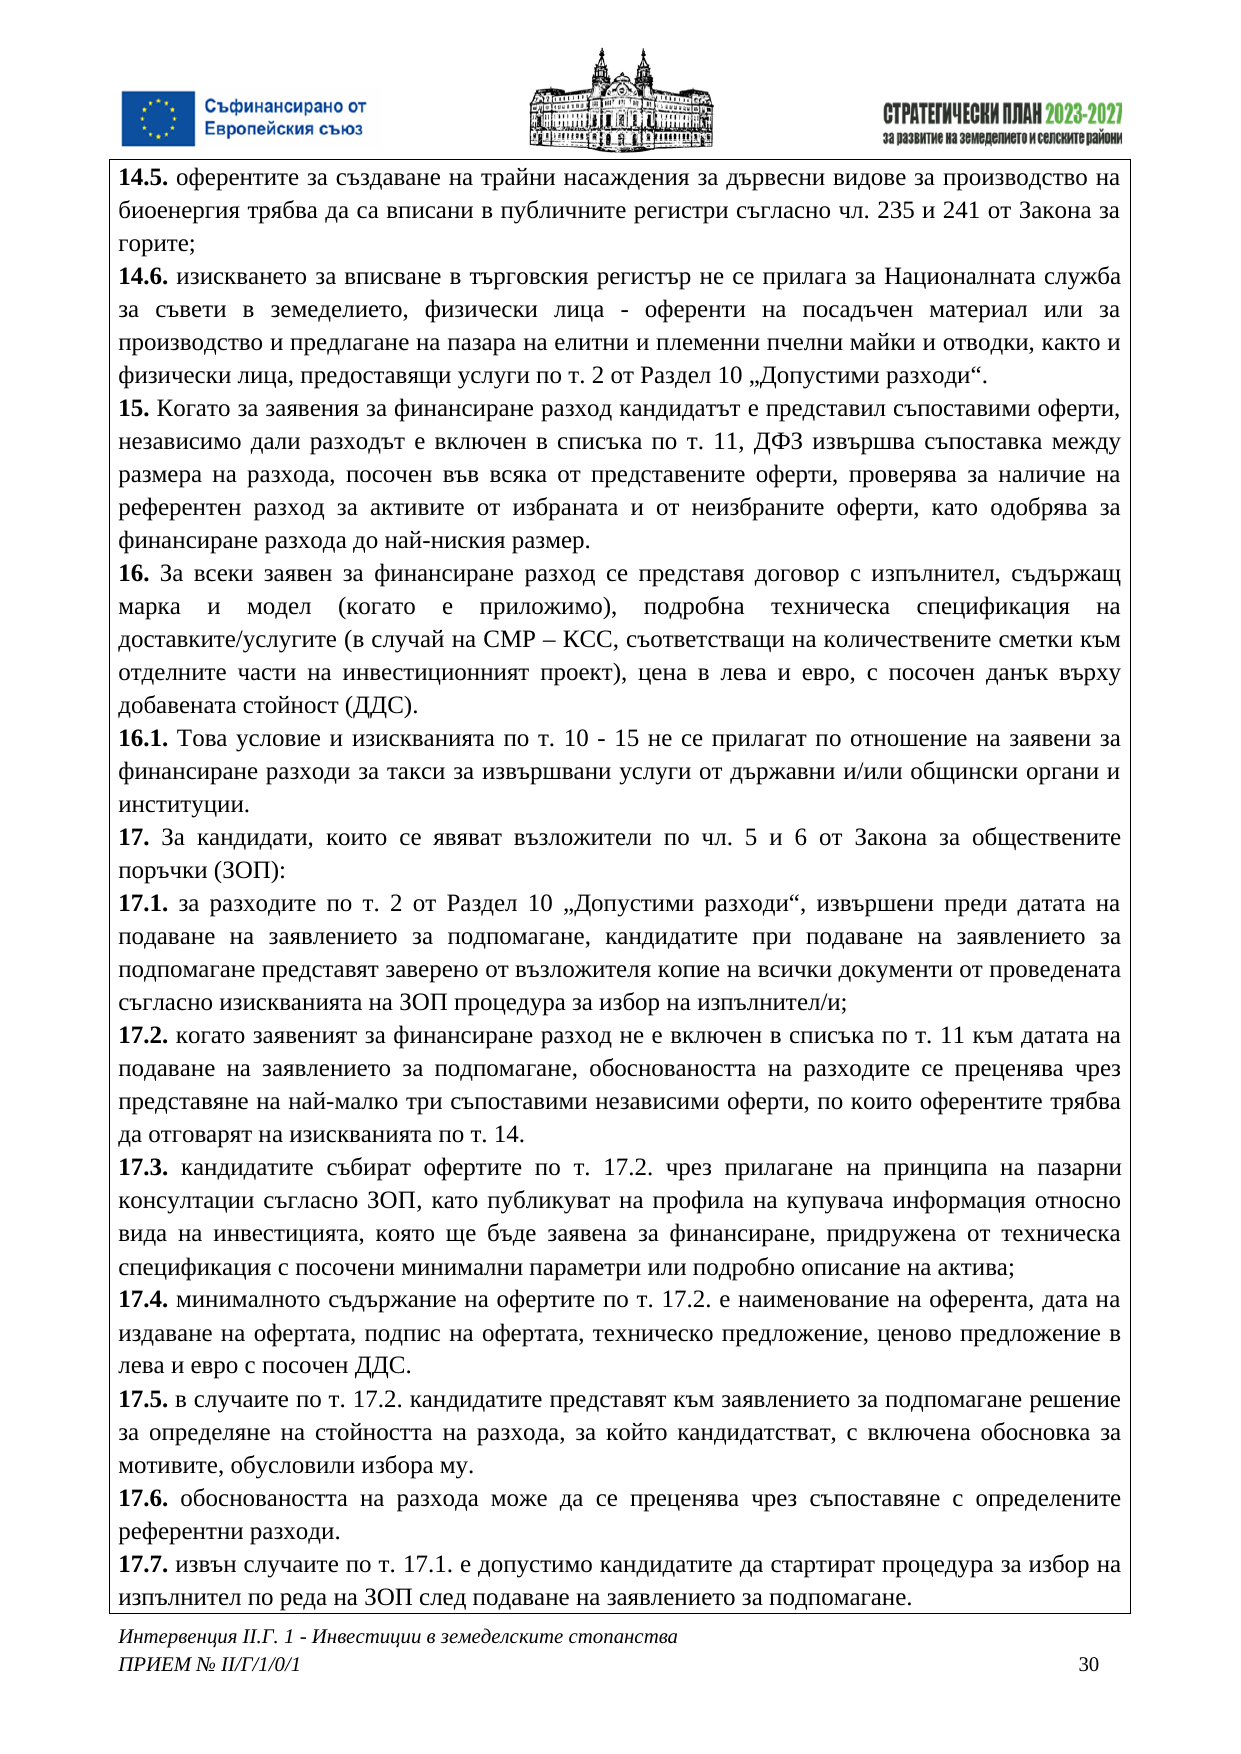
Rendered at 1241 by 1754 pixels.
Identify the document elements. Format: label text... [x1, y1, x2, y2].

text 17.7. извън случаите по т. 17.1. е допустимо кандидатите да стартират процедура за избор на изпълнител по реда на ЗОП след подаване на заявлението за подпомагане. [110, 1546, 1130, 1613]
text 16. За всеки заявен за финансиране разход се представя договор с изпълнител, съдържащ марка и модел (когато е приложимо), подробна техническа спецификация на доставките/услугите (в случай на СМР – КСС, съответстващи на количествените сметки към отделните части на инвестиционният проект), цена в лева и евро, с посочен данък върху добавената стойност (ДДС). [110, 555, 1130, 719]
text 14.5. оферентите за създаване на трайни насаждения за дървесни видове за производство на биоенергия трябва да са вписани в публичните регистри съгласно чл. 235 и 241 от Закона за горите; [110, 160, 1130, 257]
text 17.5. в случаите по т. 17.2. кандидатите представят към заявлението за подпомагане решение за определяне на стойността на разхода, за който кандидатстват, с включена обосновка за мотивите, обусловили избора му. [110, 1381, 1130, 1478]
picture [118, 44, 1123, 159]
text 17. За кандидати, които се явяват възложители по чл. 5 и 6 от Закона за обществените поръчки (ЗОП): [110, 819, 1130, 884]
text 15. Когато за заявения за финансиране разход кандидатът е представил съпоставими оферти, независимо дали разходът е включен в списъка по т. 11, ДФЗ извършва съпоставка между размера на разхода, посочен във всяка от представените оферти, проверява за наличие на референтен разход за активите от избраната и от неизбраните оферти, като одобрява за финансиране разхода до най-ниския размер. [110, 390, 1130, 554]
text 17.6. обосноваността на разхода може да се преценява чрез съпоставяне с определените референтни разходи. [110, 1479, 1130, 1544]
text 17.3. кандидатите събират офертите по т. 17.2. чрез прилагане на принципа на пазарни консултации съгласно ЗОП, като публикуват на профила на купувача информация относно вида на инвестицията, която ще бъде заявена за финансиране, придружена от техническа спецификация с посочени минимални параметри или подробно описание на актива; [110, 1149, 1130, 1280]
text 17.1. за разходите по т. 2 от Раздел 10 „Допустими разходи“, извършени преди датата на подаване на заявлението за подпомагане, кандидатите при подаване на заявлението за подпомагане представят заверено от възложителя копие на всички документи от проведената съгласно изискванията на ЗОП процедура за избор на изпълнител/и; [110, 885, 1130, 1016]
text 14.6. изискването за вписване в търговския регистър не се прилага за Националната служба за съвети в земеделието, физически лица - оференти на посадъчен материал или за производство и предлагане на пазара на елитни и племенни пчелни майки и отводки, както и физически лица, предоставящи услуги по т. 2 от Раздел 10 „Допустими разходи“. [110, 258, 1130, 389]
text 16.1. Това условие и изискванията по т. 10 - 15 не се прилагат по отношение на заявени за финансиране разходи за такси за извършвани услуги от държавни и/или общински органи и институции. [110, 720, 1130, 818]
text 17.2. когато заявеният за финансиране разход не е включен в списъка по т. 11 към датата на подаване на заявлението за подпомагане, обосноваността на разходите се преценява чрез представяне на най-малко три съпоставими независими оферти, по които оферентите трябва да отговарят на изискванията по т. 14. [110, 1017, 1130, 1148]
text 17.4. минималното съдържание на офертите по т. 17.2. е наименование на оферента, дата на издаване на офертата, подпис на офертата, техническо предложение, ценово предложение в лева и евро с посочен ДДС. [110, 1281, 1130, 1379]
